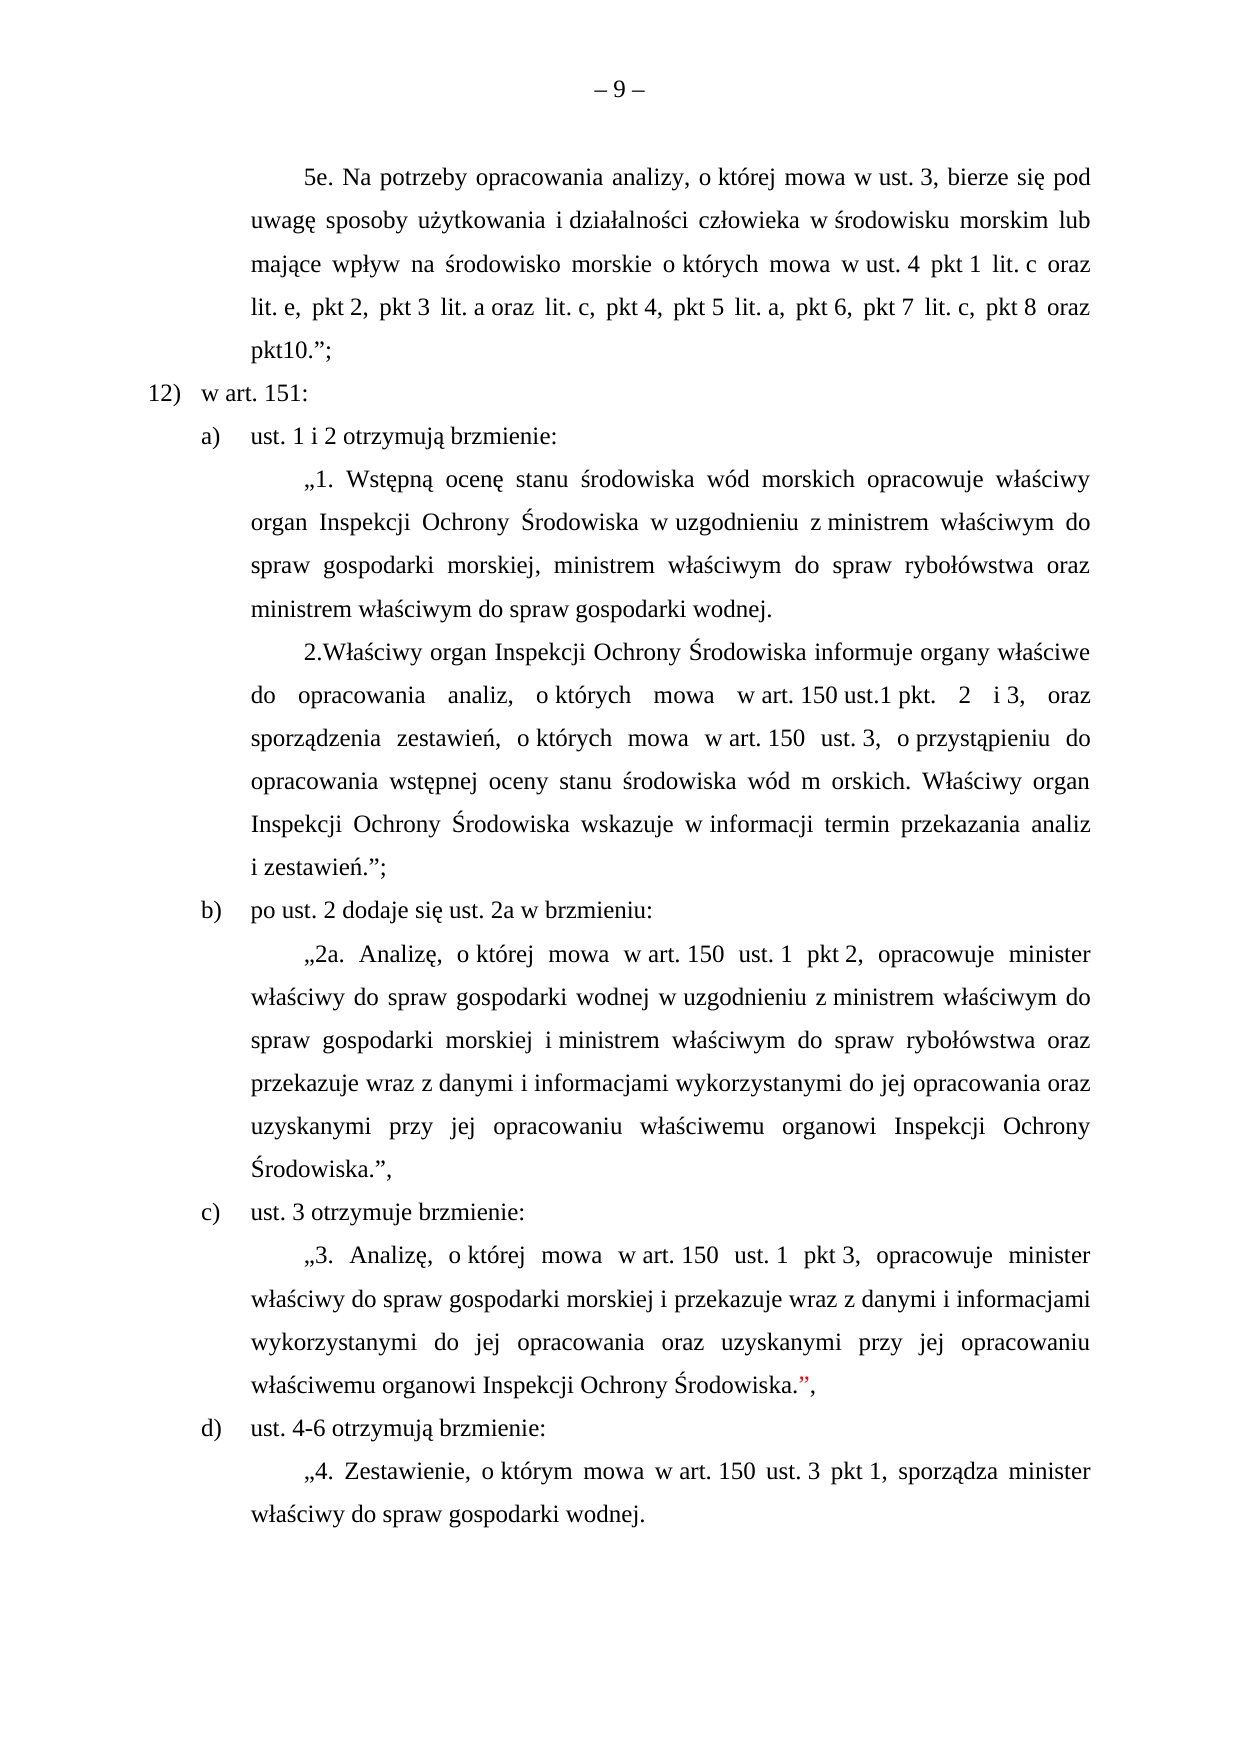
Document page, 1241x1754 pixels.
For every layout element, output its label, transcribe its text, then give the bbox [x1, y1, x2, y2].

text c) ust. 3 otrzymuje brzmienie: [201, 1197, 1091, 1226]
text 5e. Na potrzeby opracowania analizy, o której mowa w ust. 3, bierze się pod uwagę sposoby użytkowania i działalności człowieka w środowisku morskim lub mające wpływ na środowisko morskie o których mowa w ust. 4 pkt 1 lit. c oraz lit. e, pkt 2, pkt 3 lit. a oraz lit. c, pkt 4, pkt 5 lit. a, pkt 6, pkt 7 lit. c, pkt 8 oraz pkt10.”; [251, 162, 1091, 364]
text d) ust. 4-6 otrzymują brzmienie: [201, 1413, 1091, 1442]
text „1. Wstępną ocenę stanu środowiska wód morskich opracowuje właściwy organ Inspekcji Ochrony Środowiska w uzgodnieniu z ministrem właściwym do spraw gospodarki morskiej, ministrem właściwym do spraw rybołówstwa oraz ministrem właściwym do spraw gospodarki wodnej. [251, 464, 1091, 622]
text a) ust. 1 i 2 otrzymują brzmienie: [201, 421, 1091, 450]
text „4. Zestawienie, o którym mowa w art. 150 ust. 3 pkt 1, sporządza minister właściwy do spraw gospodarki wodnej. [251, 1456, 1091, 1528]
text b) po ust. 2 dodaje się ust. 2a w brzmieniu: [201, 896, 1091, 924]
text „2a. Analizę, o której mowa w art. 150 ust. 1 pkt 2, opracowuje minister właściwy do spraw gospodarki wodnej w uzgodnieniu z ministrem właściwym do spraw gospodarki morskiej i ministrem właściwym do spraw rybołówstwa oraz przekazuje wraz z danymi i informacjami wykorzystanymi do jej opracowania oraz uzyskanymi przy jej opracowaniu właściwemu organowi Inspekcji Ochrony Środowiska.”, [251, 939, 1091, 1183]
text 2.Właściwy organ Inspekcji Ochrony Środowiska informuje organy właściwe do opracowania analiz, o których mowa w art. 150 ust.1 pkt. 2 i 3, oraz sporządzenia zestawień, o których mowa w art. 150 ust. 3, o przystąpieniu do opracowania wstępnej oceny stanu środowiska wód m orskich. Właściwy organ Inspekcji Ochrony Środowiska wskazuje w informacji termin przekazania analiz i zestawień.”; [251, 637, 1091, 881]
text 12) w art. 151: [148, 378, 1091, 407]
text „3. Analizę, o której mowa w art. 150 ust. 1 pkt 3, opracowuje minister właściwy do spraw gospodarki morskiej i przekazuje wraz z danymi i informacjami wykorzystanymi do jej opracowania oraz uzyskanymi przy jej opracowaniu właściwemu organowi Inspekcji Ochrony Środowiska.”, [251, 1241, 1091, 1399]
